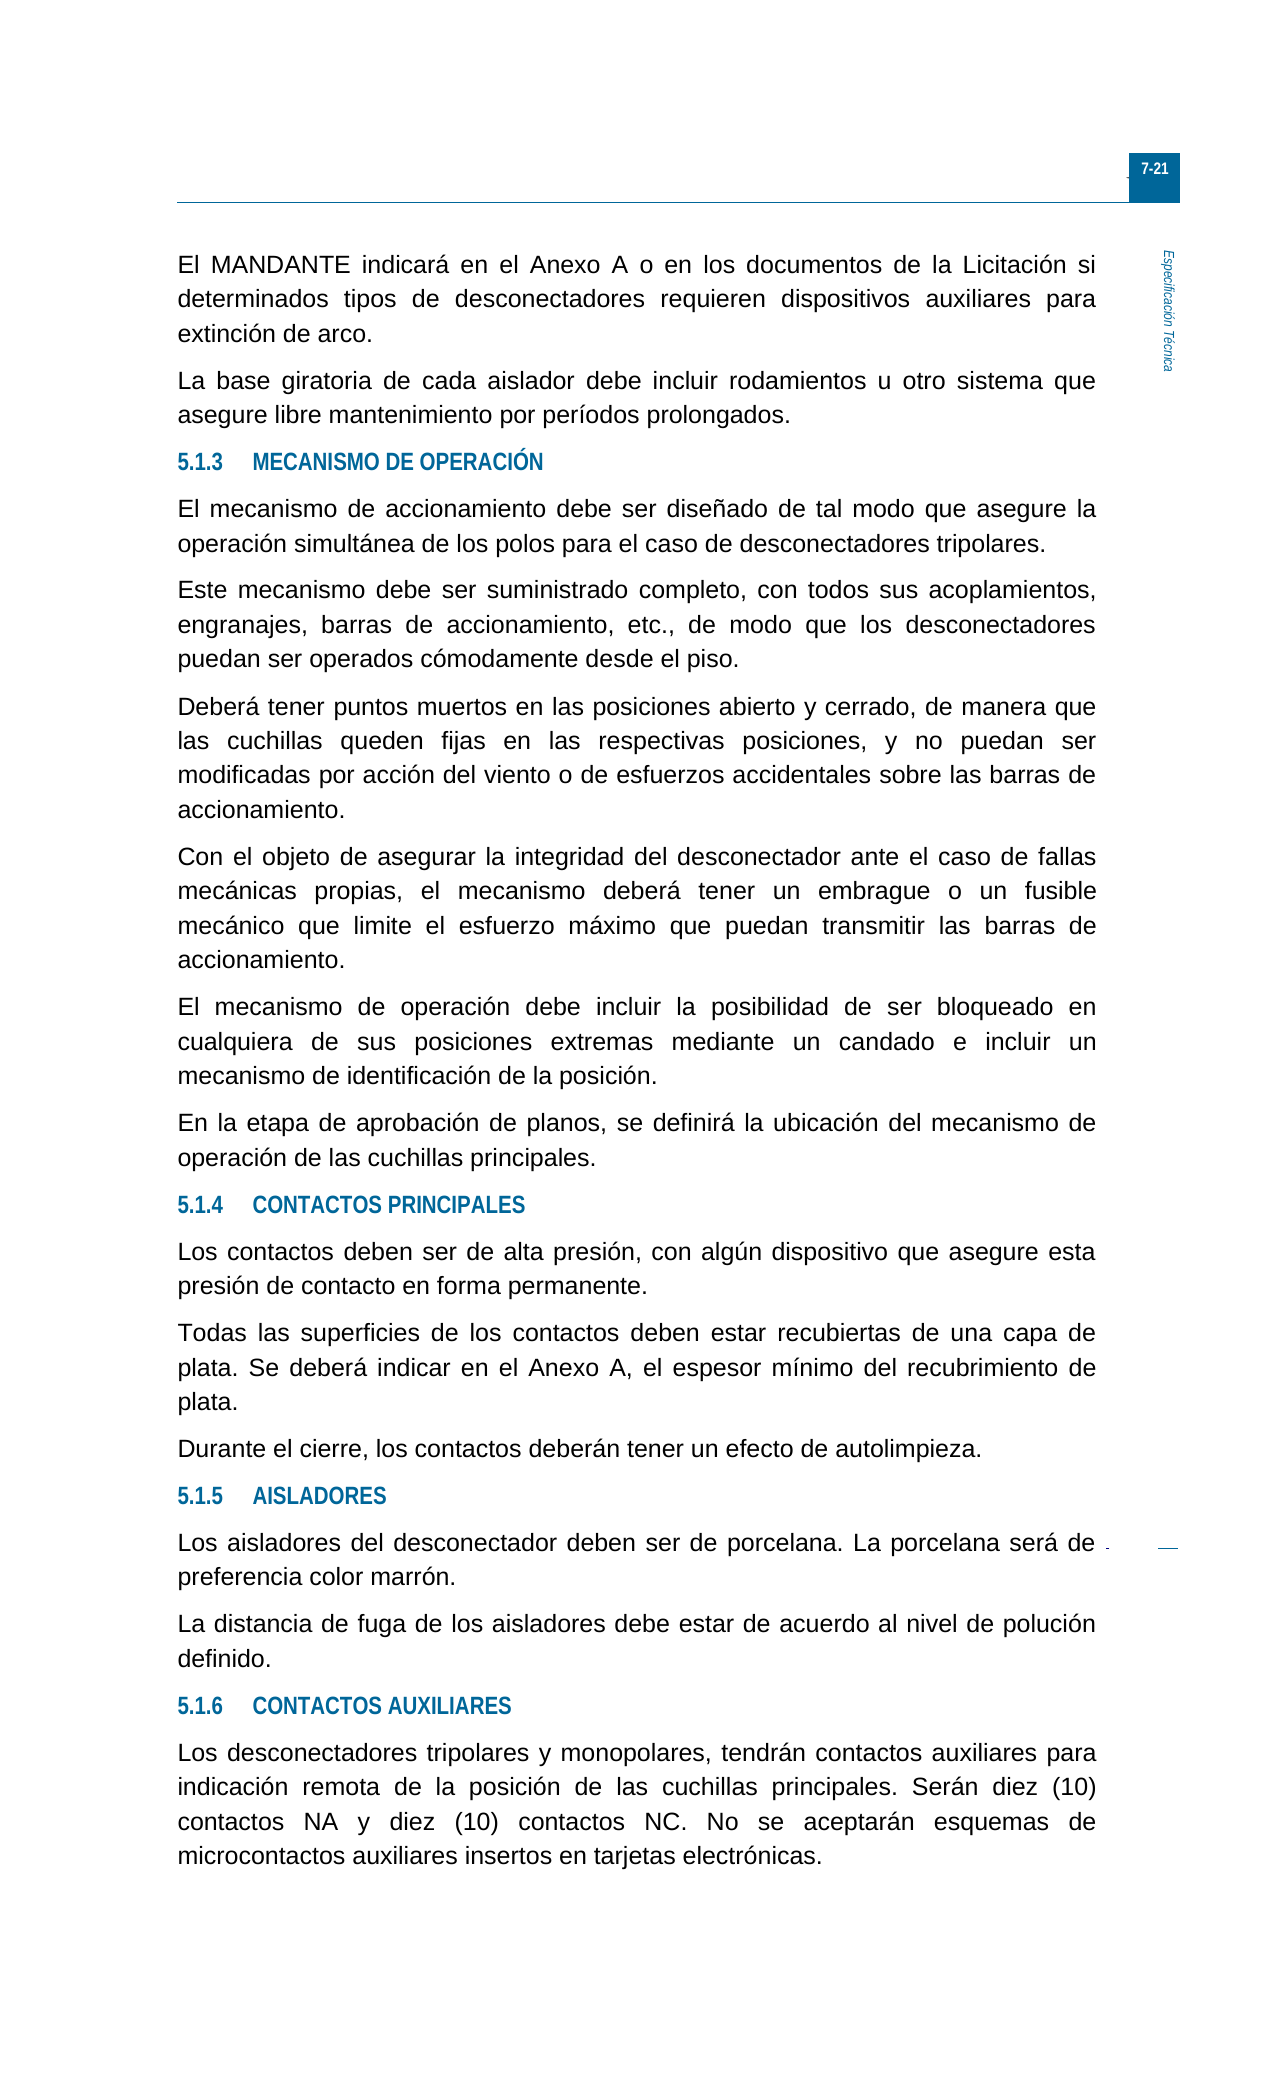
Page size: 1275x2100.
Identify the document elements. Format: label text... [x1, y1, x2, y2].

text Todas las superficies de los contactos deben estar recubiertas de una capa de plata. Se deberá indicar en el Anexo A, el espesor mínimo del recubrimiento de plata. [177, 1318, 1098, 1416]
text Los desconectadores tripolares y monopolares, tendrán contactos auxiliares para indicación remota de la posición de las cuchillas principales. Serán diez (10) contactos NA y diez (10) contactos NC. No se aceptarán esquemas de microcontactos auxiliares insertos en tarjetas electrónicas. [177, 1738, 1098, 1870]
subtitle MECANISMO DE OPERACIÓN [177, 447, 1098, 476]
text La distancia de fuga de los aisladores debe estar de acuerdo al nivel de polución definido. [177, 1609, 1098, 1672]
subtitle AISLADORES [177, 1481, 1098, 1509]
text Durante el cierre, los contactos deberán tener un efecto de autolimpieza. [177, 1434, 1098, 1463]
subtitle CONTACTOS PRINCIPALES [177, 1190, 1098, 1218]
text La base giratoria de cada aislador debe incluir rodamientos u otro sistema que asegure libre mantenimiento por períodos prolongados. [177, 366, 1098, 429]
text Con el objeto de asegurar la integridad del desconectador ante el caso de fallas mecánicas propias, el mecanismo deberá tener un embrague o un fusible mecánico que limite el esfuerzo máximo que puedan transmitir las barras de accionamiento. [177, 842, 1098, 974]
text El mecanismo de operación debe incluir la posibilidad de ser bloqueado en cualquiera de sus posiciones extremas mediante un candado e incluir un mecanismo de identificación de la posición. [177, 992, 1098, 1090]
subtitle CONTACTOS AUXILIARES [177, 1691, 1098, 1719]
text Los contactos deben ser de alta presión, con algún dispositivo que asegure esta presión de contacto en forma permanente. [177, 1237, 1098, 1300]
text Los aisladores del desconectador deben ser de porcelana. La porcelana será de preferencia color marrón. [177, 1528, 1098, 1591]
text El mecanismo de accionamiento debe ser diseñado de tal modo que asegure la operación simultánea de los polos para el caso de desconectadores tripolares. [177, 494, 1098, 557]
text Este mecanismo debe ser suministrado completo, con todos sus acoplamientos, engranajes, barras de accionamiento, etc., de modo que los desconectadores puedan ser operados cómodamente desde el piso. [177, 576, 1098, 673]
text Deberá tener puntos muertos en las posiciones abierto y cerrado, de manera que las cuchillas queden fijas en las respectivas posiciones, y no puedan ser modificadas por acción del viento o de esfuerzos accidentales sobre las barras de accionamiento. [177, 691, 1098, 824]
text El MANDANTE indicará en el Anexo A o en los documentos de la Licitación si determinados tipos de desconectadores requieren dispositivos auxiliares para extinción de arco. [177, 250, 1098, 347]
text En la etapa de aprobación de planos, se definirá la ubicación del mecanismo de operación de las cuchillas principales. [177, 1108, 1098, 1171]
